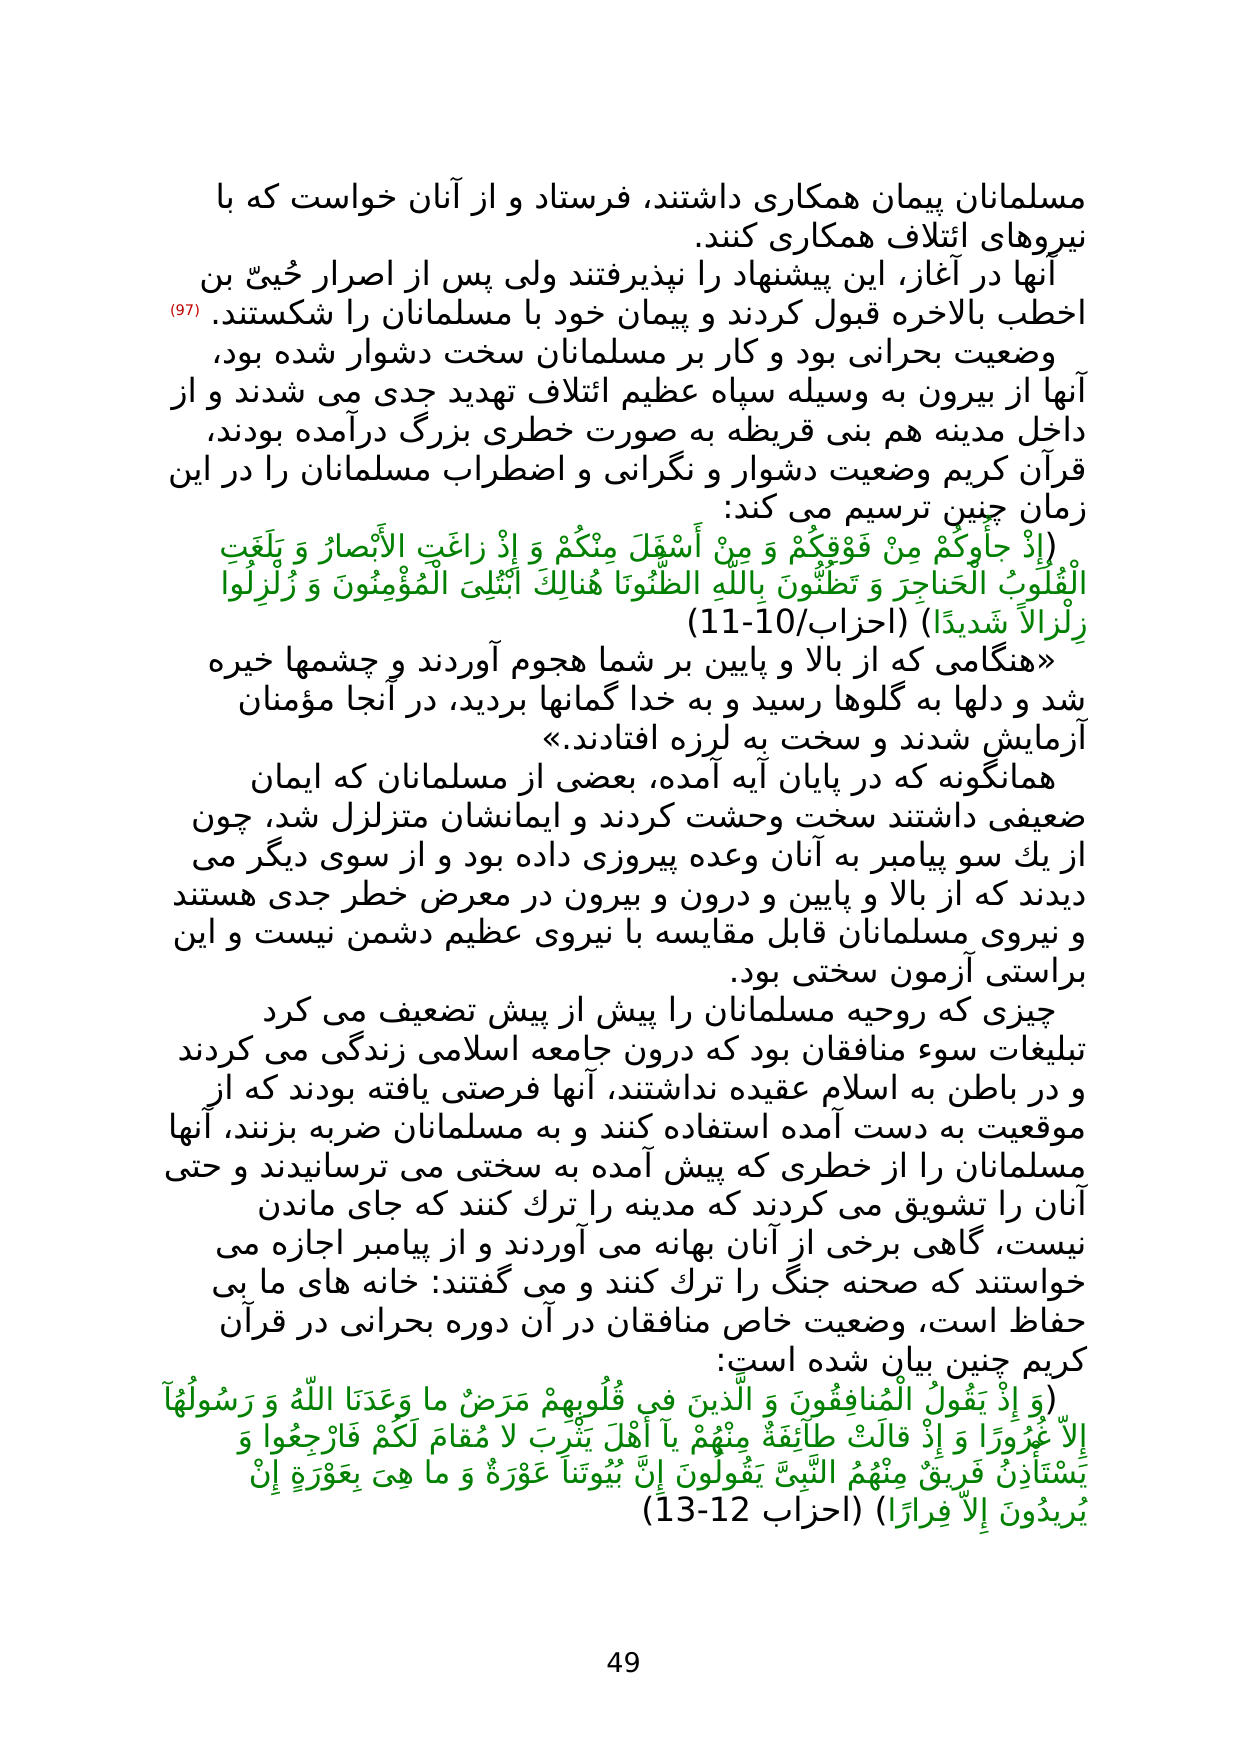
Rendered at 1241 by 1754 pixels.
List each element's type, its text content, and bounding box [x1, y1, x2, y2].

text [159, 177, 1087, 255]
text وضعيت بحرانی بود و كار بر مسلمانان سخت دشوار شده بود، آنها از بيرون به وسيله سپاه عظيم ائتلاف تهديد جدی می شدند و از داخل مدينه هم بنی قريظه به صورت خطری بزرگ درآمده بودند، قرآن كريم وضعيت دشوار و نگرانی و اضطراب مسلمانان را در اين زمان چنين ترسيم می كند: [159, 333, 1087, 527]
text همانگونه كه در پايان آيه آمده، بعضی از مسلمانان كه ايمان ضعيفی داشتند سخت وحشت كردند و ايمانشان متزلزل شد، چون از يك سو پيامبر به آنان وعده پيروزی داده بود و از سوی ديگر می ديدند كه از بالا و پايين و درون و بيرون در معرض خطر جدی هستند و نيروی مسلمانان قابل مقايسه با نيروی عظيم دشمن نيست و اين براستی آزمون سختی بود. [159, 757, 1087, 991]
text چيزی كه روحيه مسلمانان را پيش از پيش تضعيف می كرد تبليغات سوء منافقان بود كه درون جامعه اسلامی زندگی می كردند و در باطن به اسلام عقيده نداشتند، آنها فرصتی يافته بودند كه از موقعيت به دست آمده استفاده كنند و به مسلمانان ضربه بزنند، آنها مسلمانان را از خطری كه پيش آمده به سختی می ترسانيدند و حتی آنان را تشويق می كردند كه مدينه را ترك كنند كه جای ماندن نيست، گاهی برخی از آنان بهانه می آوردند و از پيامبر اجازه می خواستند كه صحنه جنگ را ترك كنند و می گفتند: خانه های ما بی حفاظ است، وضعيت خاص منافقان در آن دوره بحرانی در قرآن كريم چنين بيان شده است: [159, 991, 1087, 1379]
text «هنگامی كه از بالا و پايين بر شما هجوم آوردند و چشمها خيره شد و دلها به گلوها رسيد و به خدا گمانها برديد، در آنجا مؤمنان آزمايش شدند و سخت به لرزه افتادند.» [159, 641, 1087, 757]
text آنها در آغاز، اين پيشنهاد را نپذيرفتند ولی پس از اصرار حُيیّ بن اخطب بالاخره قبول كردند و پيمان خود با مسلمانان را شكستند. (97) [159, 255, 1087, 333]
text (وَ إِذْ يَقُولُ الْمُنافِقُونَ وَ الَّذينَ فی قُلُوبِهِمْ مَرَضٌ ما وَعَدَنَا اللّهُ وَ رَسُولُهُآ إِلاّ غُرُورًا وَ إِذْ قالَتْ طآئِفَةٌ مِنْهُمْ يآ أَهْلَ يَثْرِبَ لا مُقامَ لَكُمْ فَارْجِعُوا وَ يَسْتَأْذِنُ فَريقٌ مِنْهُمُ النَّبِیَّ يَقُولُونَ إِنَّ بُيُوتَنا عَوْرَةٌ وَ ما هِیَ بِعَوْرَةٍ إِنْ يُريدُونَ إِلاّ فِرارًا) (احزاب 12-13) [159, 1379, 1087, 1529]
text (إِذْ جأُوكُمْ مِنْ فَوْقِكُمْ وَ مِنْ أَسْفَلَ مِنْكُمْ وَ إِذْ زاغَتِ الأَبْصارُ وَ بَلَغَتِ الْقُلُوبُ الْحَناجِرَ وَ تَظُنُّونَ بِاللّهِ الظُّنُونَا هُنالِكَ ابْتُلِیَ الْمُؤْمِنُونَ وَ زُلْزِلُوا زِلْزالاً شَديدًا) (احزاب/10-11) [159, 527, 1087, 641]
